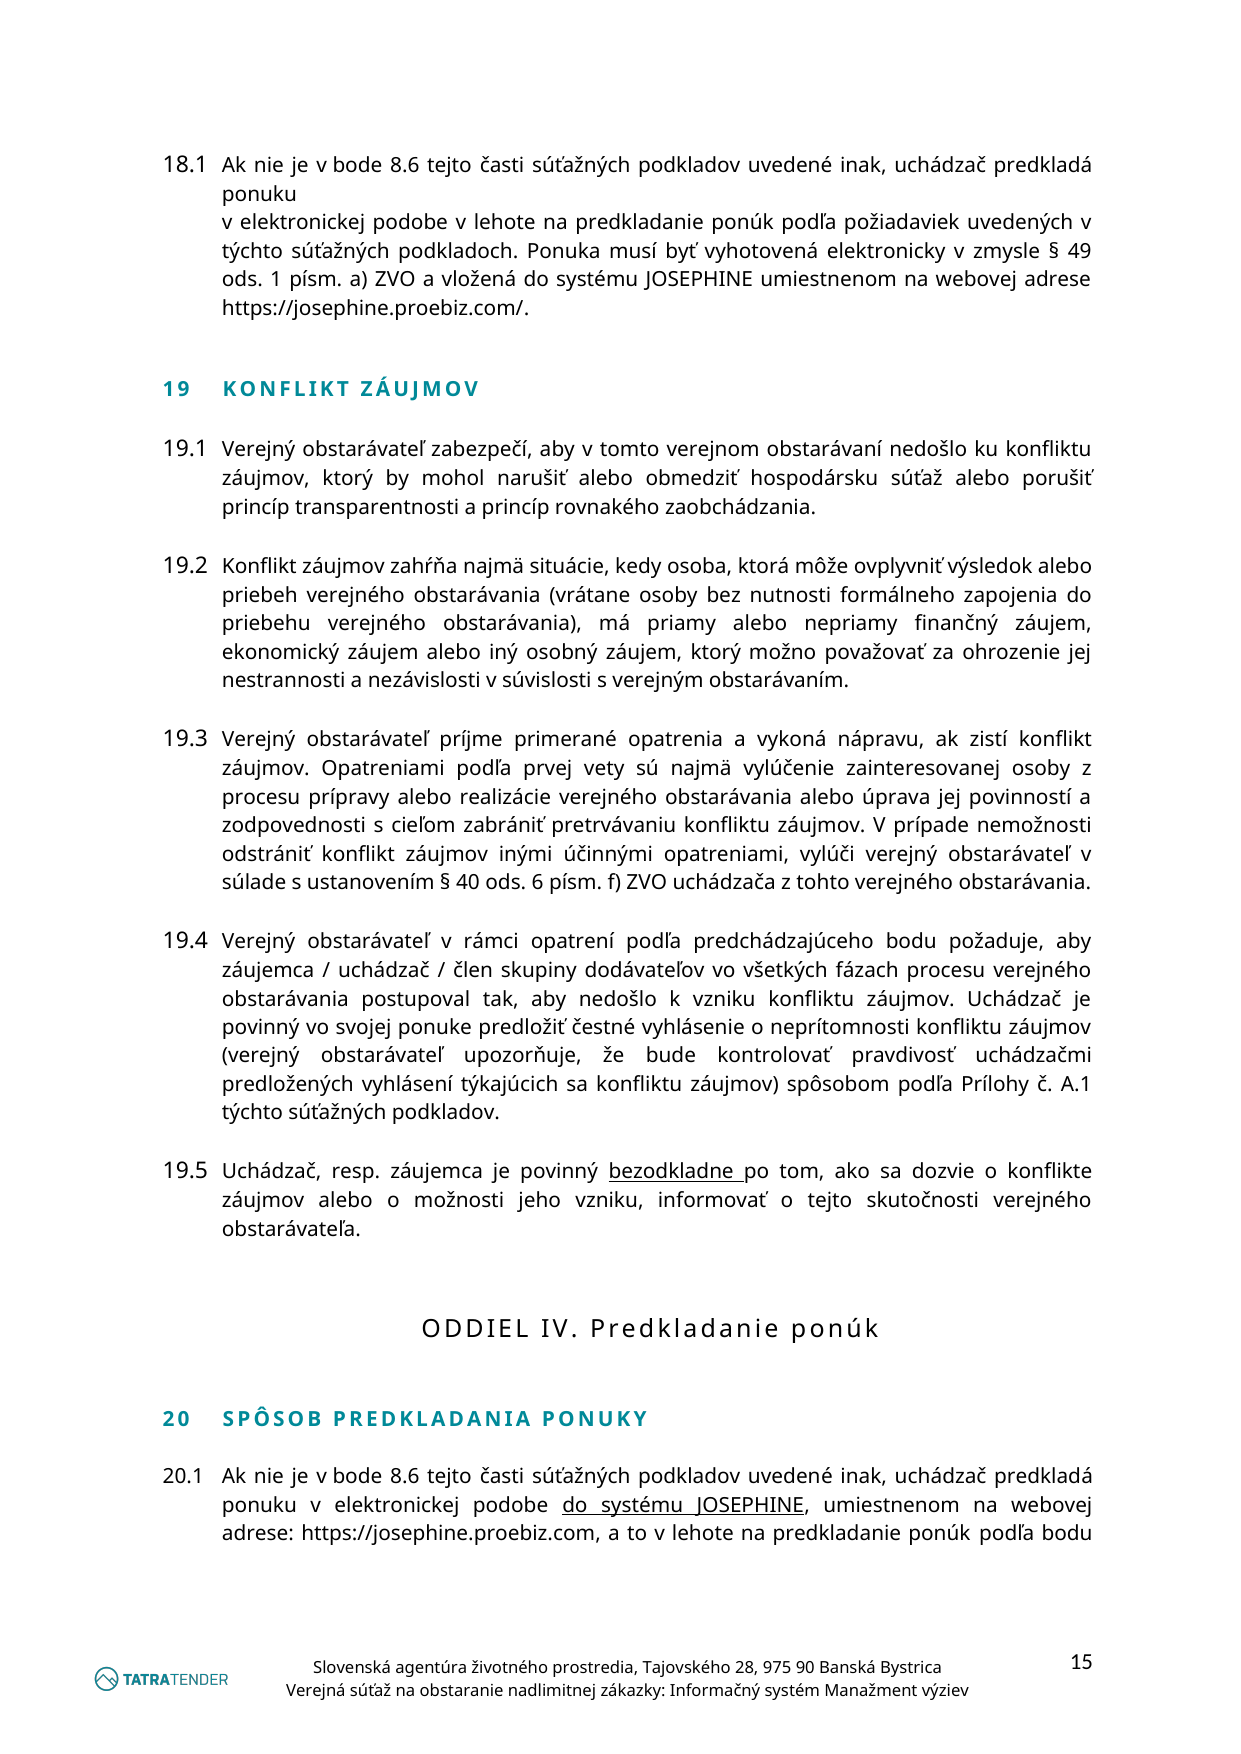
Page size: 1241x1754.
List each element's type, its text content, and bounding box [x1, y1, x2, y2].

subtitle Verejný obstarávateľ v rámci opatrení podľa predchádzajúceho bodu požaduje, aby záujemca / uchádzač / člen skupiny dodávateľov vo všetkých fázach procesu verejného obstarávania postupoval tak, aby nedošlo k vzniku konfliktu záujmov. Uchádzač je povinný vo svojej ponuke predložiť čestné vyhlásenie o neprítomnosti konfliktu záujmov (verejný obstarávateľ upozorňuje, že bude kontrolovať pravdivosť uchádzačmi predložených vyhlásení týkajúcich sa konfliktu záujmov) spôsobom podľa Prílohy č. A.1 týchto súťažných podkladov. [162, 924, 1093, 1126]
subtitle Uchádzač, resp. záujemca je povinný bezodkladne po tom, ako sa dozvie o konflikte záujmov alebo o možnosti jeho vzniku, informovať o tejto skutočnosti verejného obstarávateľa. [162, 1154, 1093, 1242]
picture [92, 1655, 239, 1700]
text ODDIEL IV. Predkladanie ponúk [162, 1311, 1093, 1344]
subtitle Verejný obstarávateľ príjme primerané opatrenia a vykoná nápravu, ak zistí konflikt záujmov. Opatreniami podľa prvej vety sú najmä vylúčenie zainteresovanej osoby z procesu prípravy alebo realizácie verejného obstarávania alebo úprava jej povinností a zodpovednosti s cieľom zabrániť pretrvávaniu konfliktu záujmov. V prípade nemožnosti odstrániť konflikt záujmov inými účinnými opatreniami, vylúči verejný obstarávateľ v súlade s ustanovením § 40 ods. 6 písm. f) ZVO uchádzača z tohto verejného obstarávania. [162, 722, 1093, 896]
subtitle Verejný obstarávateľ zabezpečí, aby v tomto verejnom obstarávaní nedošlo ku konfliktu záujmov, ktorý by mohol narušiť alebo obmedziť hospodársku súťaž alebo porušiť princíp transparentnosti a princíp rovnakého zaobchádzania. [162, 432, 1093, 520]
text Spôsob predkladania ponuky [162, 1404, 1093, 1432]
text Konflikt záujmov [162, 374, 1093, 403]
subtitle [162, 1461, 1093, 1547]
subtitle Konflikt záujmov zahŕňa najmä situácie, kedy osoba, ktorá môže ovplyvniť výsledok alebo priebeh verejného obstarávania (vrátane osoby bez nutnosti formálneho zapojenia do priebehu verejného obstarávania), má priamy alebo nepriamy finančný záujem, ekonomický záujem alebo iný osobný záujem, ktorý možno považovať za ohrozenie jej nestrannosti a nezávislosti v súvislosti s verejným obstarávaním. [162, 549, 1093, 694]
subtitle Ak nie je v bode 8.6 tejto časti súťažných podkladov uvedené inak, uchádzač predkladá ponuku v elektronickej podobe v lehote na predkladanie ponúk podľa požiadaviek uvedených v týchto súťažných podkladoch. Ponuka musí byť vyhotovená elektronicky v zmysle § 49 ods. 1 písm. a) ZVO a vložená do systému JOSEPHINE umiestnenom na webovej adrese https://josephine.proebiz.com/. [162, 148, 1093, 321]
